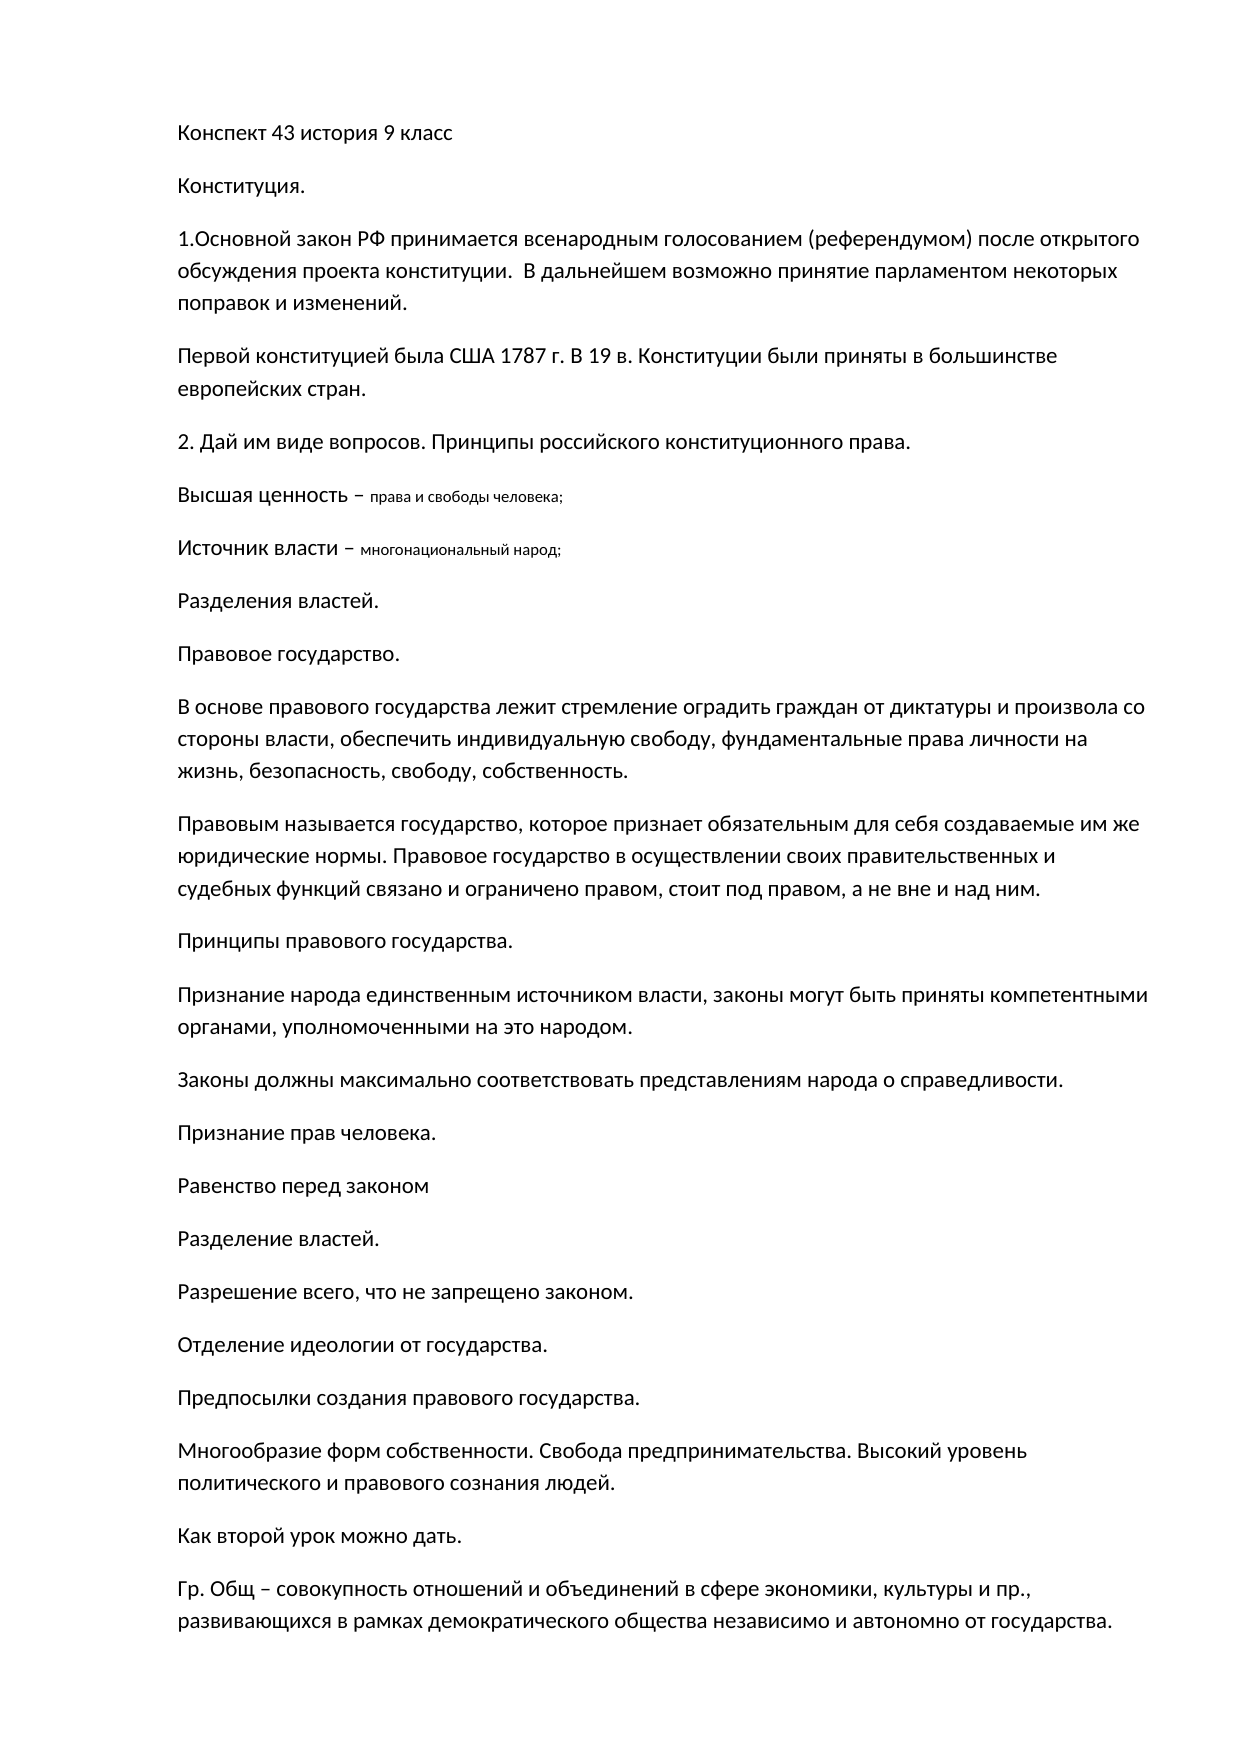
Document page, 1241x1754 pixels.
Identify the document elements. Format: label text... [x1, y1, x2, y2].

text Как второй урок можно дать. [177, 1521, 1152, 1549]
text Принципы правового государства. [177, 927, 1152, 955]
text Разделение властей. [177, 1224, 1152, 1252]
text Источник власти – многонациональный народ; [177, 533, 1152, 561]
text Признание прав человека. [177, 1118, 1152, 1146]
text Правовым называется государство, которое признает обязательным для себя создаваемые им же юридические нормы. Правовое государство в осуществлении своих правительственных и судебных функций связано и ограничено правом, стоит под правом, а не вне и над ним. [177, 809, 1152, 902]
text Высшая ценность – права и свободы человека; [177, 480, 1152, 508]
text Равенство перед законом [177, 1171, 1152, 1199]
text Правовое государство. [177, 639, 1152, 667]
text Конспект 43 история 9 класс [177, 118, 1152, 146]
text 2. Дай им виде вопросов. Принципы российского конституционного права. [177, 427, 1152, 455]
text Разрешение всего, что не запрещено законом. [177, 1277, 1152, 1305]
text Разделения властей. [177, 586, 1152, 614]
text 1.Основной закон РФ принимается всенародным голосованием (референдумом) после открытого обсуждения проекта конституции. В дальнейшем возможно принятие парламентом некоторых поправок и изменений. [177, 224, 1152, 317]
text Многообразие форм собственности. Свобода предпринимательства. Высокий уровень политического и правового сознания людей. [177, 1436, 1152, 1496]
text Отделение идеологии от государства. [177, 1330, 1152, 1358]
text Предпосылки создания правового государства. [177, 1383, 1152, 1411]
text Законы должны максимально соответствовать представлениям народа о справедливости. [177, 1065, 1152, 1093]
text Признание народа единственным источником власти, законы могут быть приняты компетентными органами, уполномоченными на это народом. [177, 980, 1152, 1040]
text В основе правового государства лежит стремление оградить граждан от диктатуры и произвола со стороны власти, обеспечить индивидуальную свободу, фундаментальные права личности на жизнь, безопасность, свободу, собственность. [177, 692, 1152, 784]
text Гр. Общ – совокупность отношений и объединений в сфере экономики, культуры и пр., развивающихся в рамках демократического общества независимо и автономно от государства. [177, 1574, 1152, 1634]
text Конституция. [177, 171, 1152, 199]
text Первой конституцией была США 1787 г. В 19 в. Конституции были приняты в большинстве европейских стран. [177, 342, 1152, 402]
